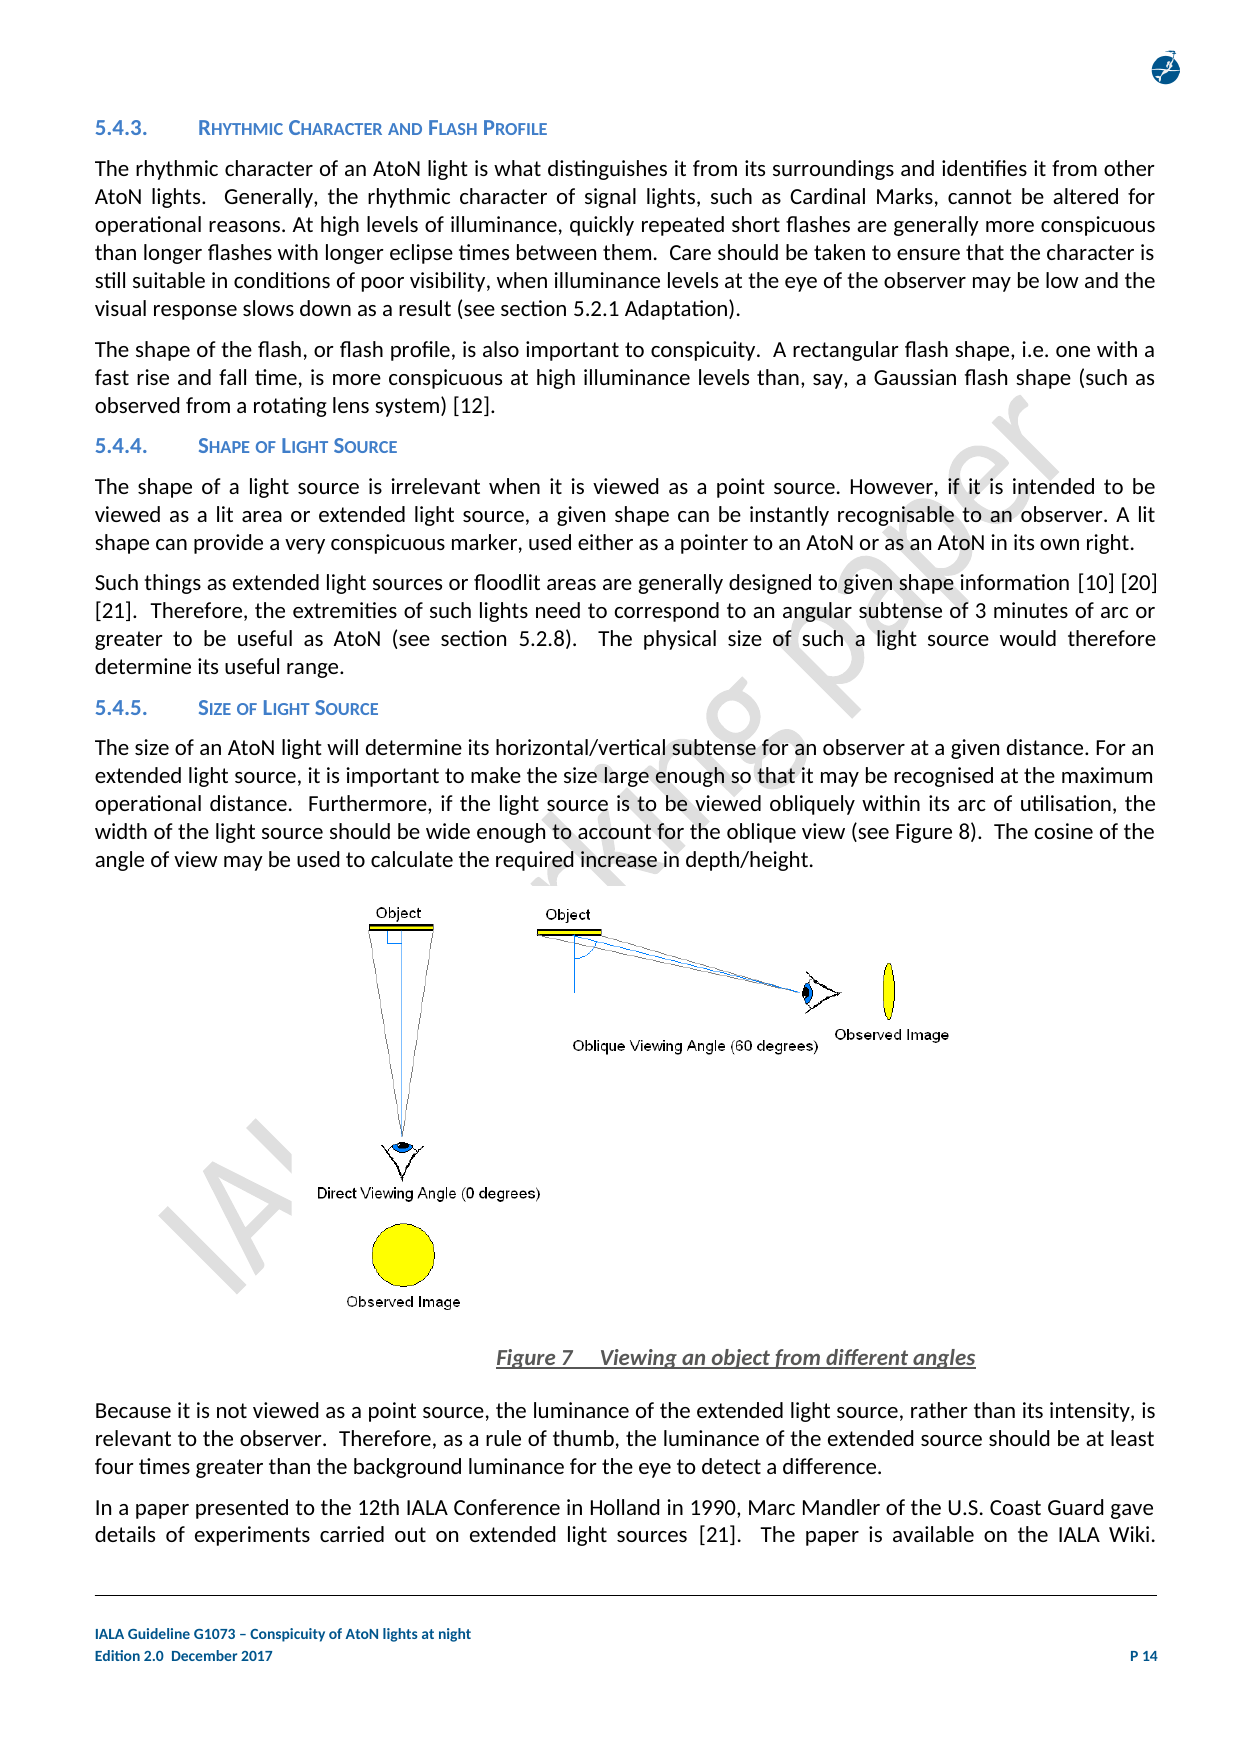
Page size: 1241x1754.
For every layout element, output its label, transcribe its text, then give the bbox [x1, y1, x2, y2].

subtitle Size of Light Source [94, 693, 1157, 721]
text The shape of the flash, or flash profile, is also important to conspicuity. A rectangular flash shape, i.e. one with a fast rise and fall time, is more conspicuous at high illuminance levels than, say, a Gaussian flash shape (such as observed from a rotating lens system) [12]. [94, 335, 1157, 419]
text Such things as extended light sources or floodlit areas are generally designed to given shape information [10] [20] [21]. Therefore, the extremities of such lights need to correspond to an angular subtense of 3 minutes of arc or greater to be useful as AtoN (see section 6.2.7). The physical size of such a light source would therefore determine its useful range. [94, 568, 1157, 680]
picture [291, 886, 961, 1318]
text The size of an AtoN light will determine its horizontal/vertical subtense for an observer at a given distance. For an extended light source, it is important to make the size large enough so that it may be recognised at the maximum operational distance. Furthermore, if the light source is to be viewed obliquely within its arc of utilisation, the width of the light source should be wide enough to account for the oblique view (see Figure 8). The cosine of the angle of view may be used to calculate the required increase in depth/height. [94, 733, 1157, 873]
text Viewing an object from different angles [316, 1343, 1157, 1371]
picture [1120, 0, 1239, 119]
text The rhythmic character of an AtoN light is what distinguishes it from its surroundings and identifies it from other AtoN lights. Generally, the rhythmic character of signal lights, such as Cardinal Marks, cannot be altered for operational reasons. At high levels of illuminance, quickly repeated short flashes are generally more conspicuous than longer flashes with longer eclipse times between them. Care should be taken to ensure that the character is still suitable in conditions of poor visibility, when illuminance levels at the eye of the observer may be low and the visual response slows down as a result (see section 6.2.1 Adaptation). [94, 154, 1157, 322]
text The shape of a light source is irrelevant when it is viewed as a point source. However, if it is intended to be viewed as a lit area or extended light source, a given shape can be instantly recognisable to an observer. A lit shape can provide a very conspicuous marker, used either as a pointer to an AtoN or as an AtoN in its own right. [94, 472, 1157, 556]
subtitle Shape of Light Source [94, 431, 1157, 459]
text Because it is not viewed as a point source, the luminance of the extended light source, rather than its intensity, is relevant to the observer. Therefore, as a rule of thumb, the luminance of the extended source should be at least four times greater than the background luminance for the eye to detect a difference. [94, 1396, 1157, 1480]
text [94, 1493, 1157, 1549]
subtitle Rhythmic Character and Flash Profile [94, 113, 1157, 142]
